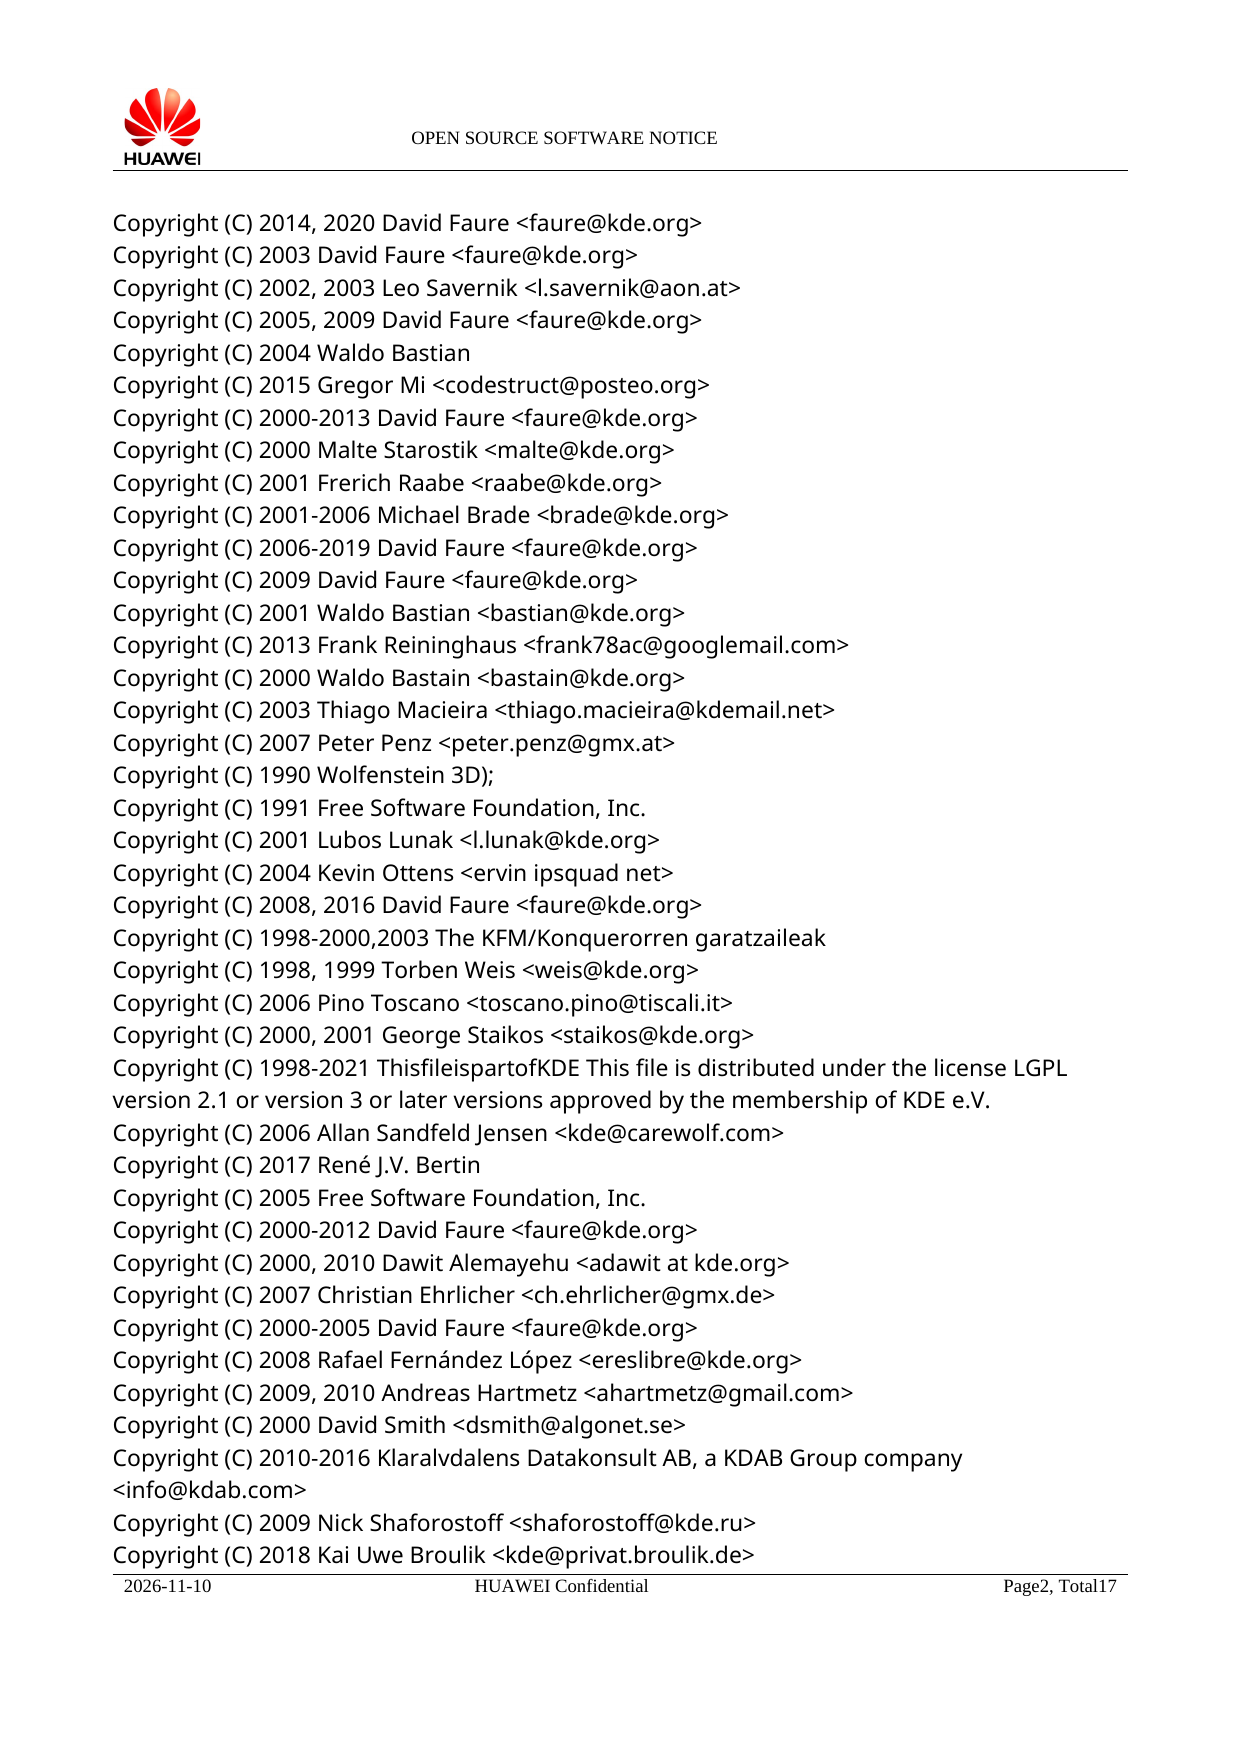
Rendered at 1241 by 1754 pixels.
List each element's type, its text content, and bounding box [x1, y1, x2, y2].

picture [124, 88, 201, 165]
